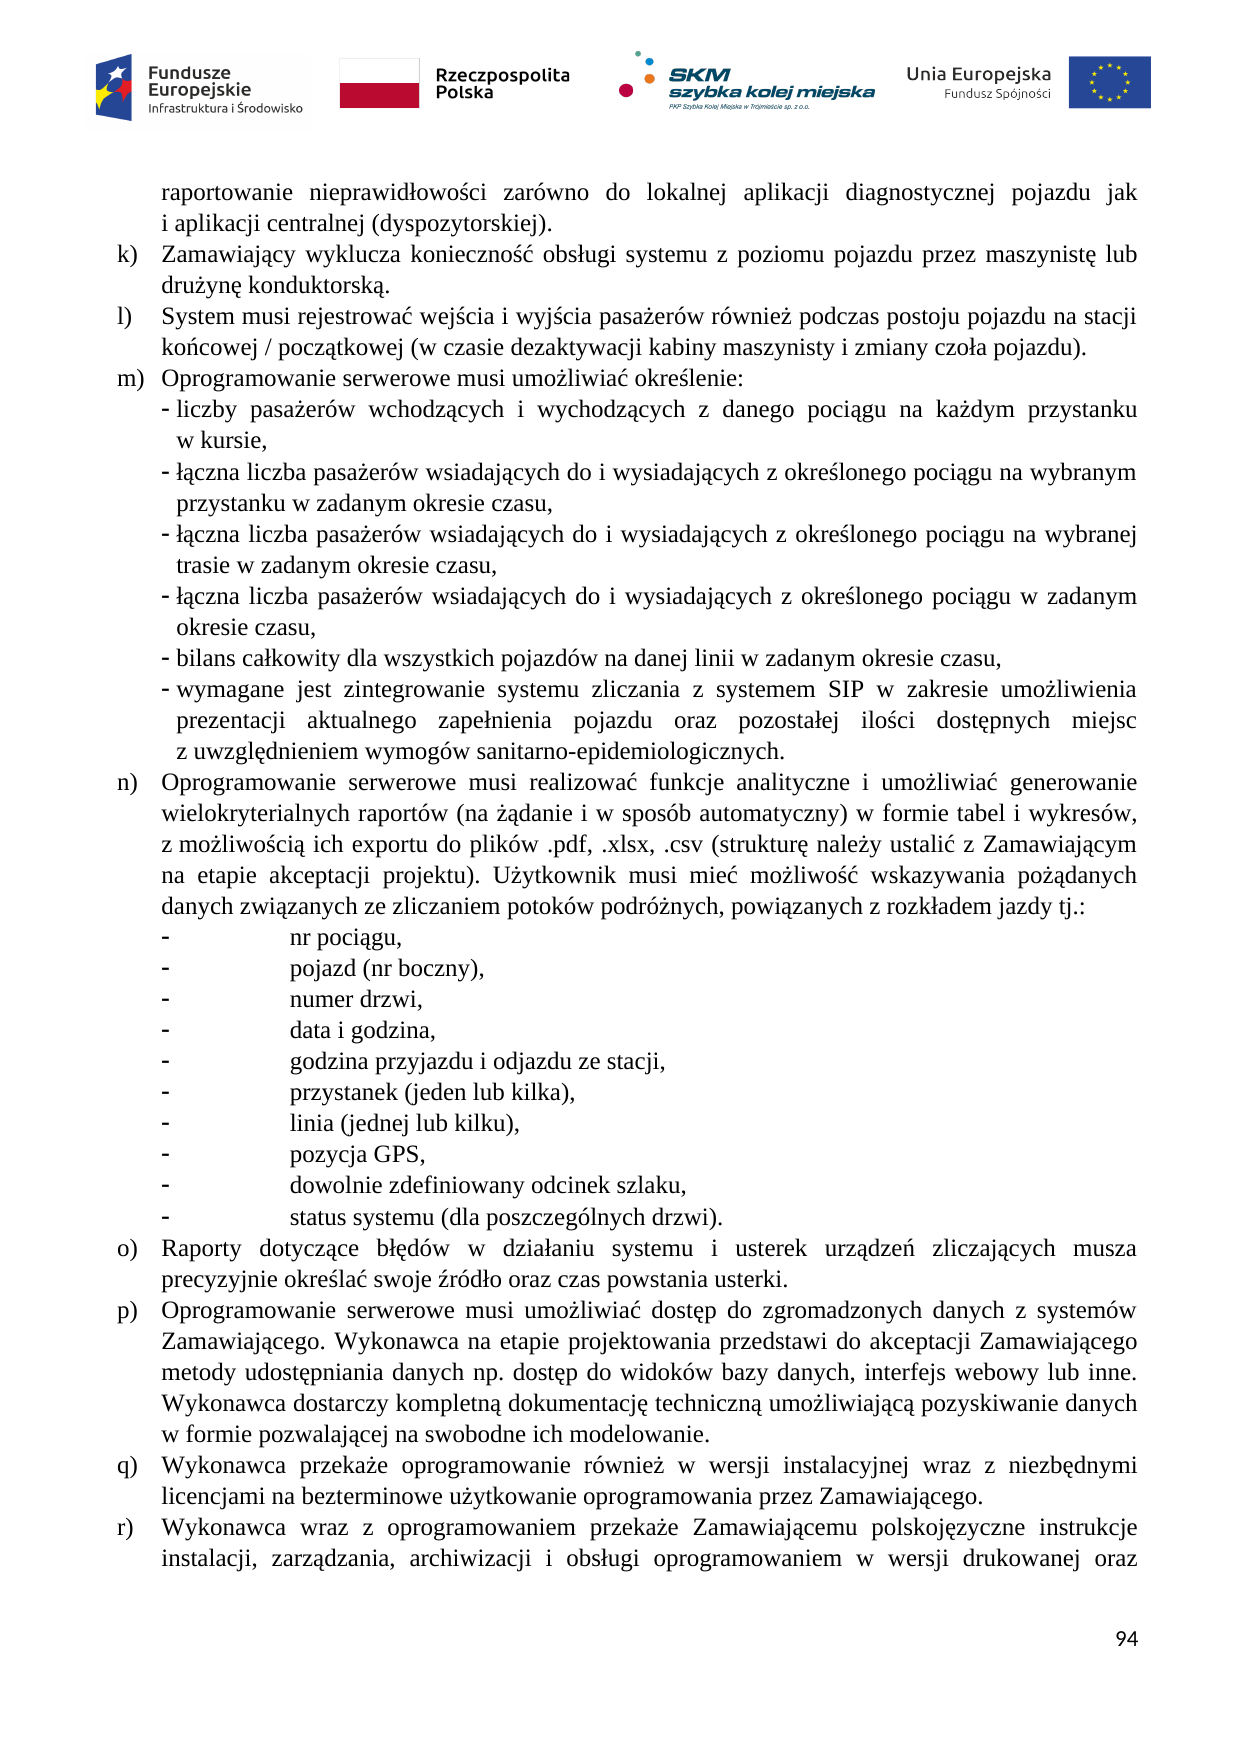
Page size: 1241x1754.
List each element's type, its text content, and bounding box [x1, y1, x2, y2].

list przystanek (jeden lub kilka), [161, 1077, 1138, 1106]
list Zamawiający wyklucza konieczność obsługi systemu z poziomu pojazdu przez maszynistę lub drużynę konduktorską. [117, 239, 1138, 299]
list wymagane jest zintegrowanie systemu zliczania z systemem SIP w zakresie umożliwienia prezentacji aktualnego zapełnienia pojazdu oraz pozostałej ilości dostępnych miejsc z uwzględnieniem wymogów sanitarno-epidemiologicznych. [161, 674, 1138, 765]
list pojazd (nr boczny), [161, 953, 1138, 982]
list Wykonawca przekaże oprogramowanie również w wersji instalacyjnej wraz z niezbędnymi licencjami na bezterminowe użytkowanie oprogramowania przez Zamawiającego. [117, 1450, 1138, 1510]
list Oprogramowanie serwerowe musi umożliwiać określenie: [117, 363, 1138, 392]
picture [85, 51, 311, 133]
list Raporty dotyczące błędów w działaniu systemu i usterek urządzeń zliczających musza precyzyjnie określać swoje źródło oraz czas powstania usterki. [117, 1233, 1138, 1292]
picture [889, 24, 1169, 141]
list liczby pasażerów wchodzących i wychodzących z danego pociągu na każdym przystanku w kursie, [161, 394, 1138, 454]
list linia (jednej lub kilku), [161, 1108, 1138, 1137]
list łączna liczba pasażerów wsiadających do i wysiadających z określonego pociągu na wybranym przystanku w zadanym okresie czasu, [161, 457, 1138, 516]
list nr pociągu, [161, 922, 1138, 951]
picture [322, 41, 587, 125]
list status systemu (dla poszczególnych drzwi). [161, 1202, 1138, 1230]
list numer drzwi, [161, 984, 1138, 1013]
list godzina przyjazdu i odjazdu ze stacji, [161, 1046, 1138, 1075]
list Oprogramowanie serwerowe musi umożliwiać dostęp do zgromadzonych danych z systemów Zamawiającego. Wykonawca na etapie projektowania przedstawi do akceptacji Zamawiającego metody udostępniania danych np. dostęp do widoków bazy danych, interfejs webowy lub inne. Wykonawca dostarczy kompletną dokumentację techniczną umożliwiającą pozyskiwanie danych w formie pozwalającej na swobodne ich modelowanie. [117, 1295, 1138, 1448]
list dowolnie zdefiniowany odcinek szlaku, [161, 1171, 1138, 1199]
list łączna liczba pasażerów wsiadających do i wysiadających z określonego pociągu w zadanym okresie czasu, [161, 581, 1138, 641]
list Oprogramowanie serwerowe musi realizować funkcje analityczne i umożliwiać generowanie wielokryterialnych raportów (na żądanie i w sposób automatyczny) w formie tabel i wykresów, z możliwością ich exportu do plików .pdf, .xlsx, .csv (strukturę należy ustalić z Zamawiającym na etapie akceptacji projektu). Użytkownik musi mieć możliwość wskazywania pożądanych danych związanych ze zliczaniem potoków podróżnych, powiązanych z rozkładem jazdy tj.: [117, 767, 1138, 920]
picture [619, 51, 875, 110]
list łączna liczba pasażerów wsiadających do i wysiadających z określonego pociągu na wybranej trasie w zadanym okresie czasu, [161, 519, 1138, 578]
list bilans całkowity dla wszystkich pojazdów na danej linii w zadanym okresie czasu, [161, 643, 1138, 672]
list data i godzina, [161, 1015, 1138, 1044]
list pozycja GPS, [161, 1139, 1138, 1168]
list System musi rejestrować wejścia i wyjścia pasażerów również podczas postoju pojazdu na stacji końcowej / początkowej (w czasie dezaktywacji kabiny maszynisty i zmiany czoła pojazdu). [117, 301, 1138, 361]
